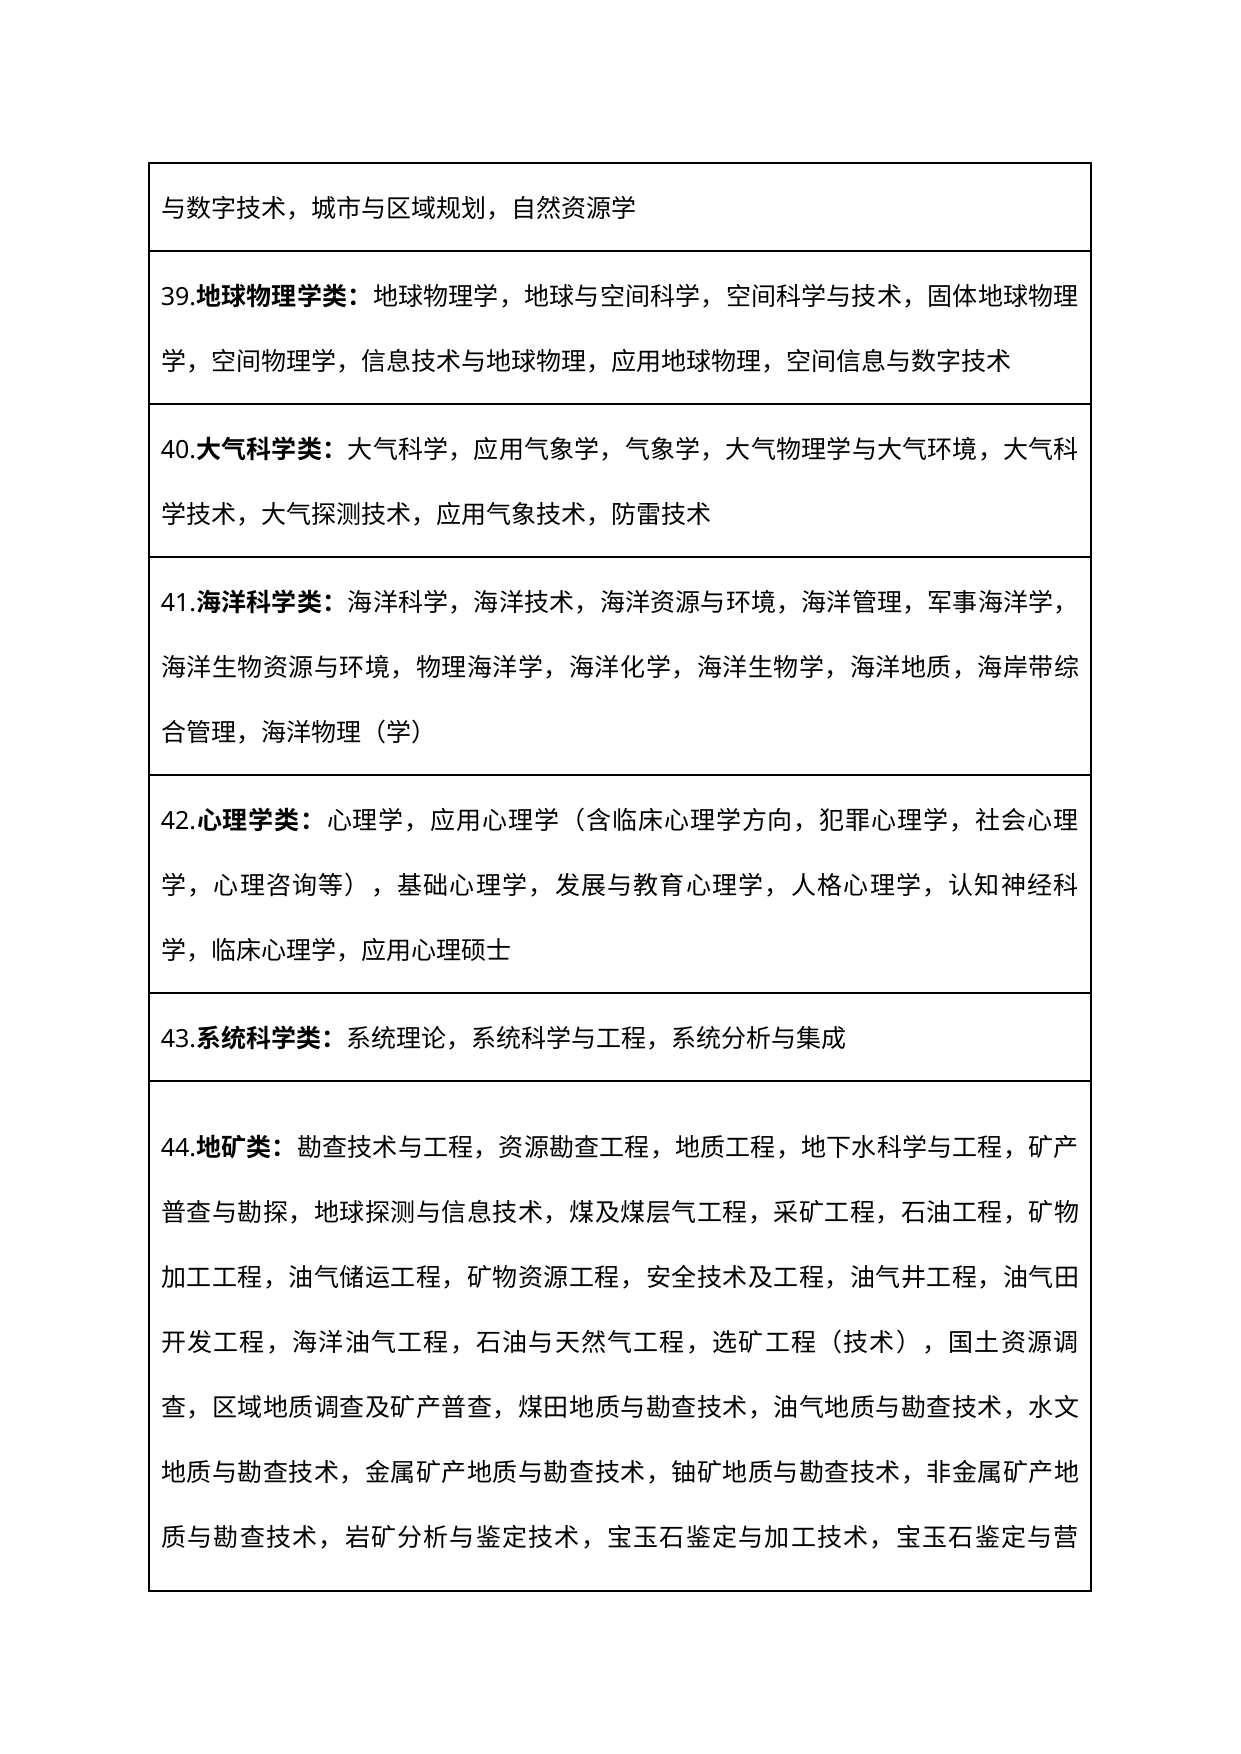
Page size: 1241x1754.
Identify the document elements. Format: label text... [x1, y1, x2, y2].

table_cell 41.海洋科学类：海洋科学，海洋技术，海洋资源与环境，海洋管理，军事海洋学，海洋生物资源与环境，物理海洋学，海洋化学，海洋生物学，海洋地质，海岸带综合管理，海洋物理（学） [150, 558, 1090, 774]
table_cell 40.大气科学类：大气科学，应用气象学，气象学，大气物理学与大气环境，大气科学技术，大气探测技术，应用气象技术，防雷技术 [150, 405, 1090, 556]
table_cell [150, 164, 1090, 250]
table_cell 39.地球物理学类：地球物理学，地球与空间科学，空间科学与技术，固体地球物理学，空间物理学，信息技术与地球物理，应用地球物理，空间信息与数字技术 [150, 252, 1090, 403]
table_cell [150, 1082, 1090, 1590]
table_cell 42.心理学类：心理学，应用心理学（含临床心理学方向，犯罪心理学，社会心理学，心理咨询等），基础心理学，发展与教育心理学，人格心理学，认知神经科学，临床心理学，应用心理硕士 [150, 776, 1090, 992]
table_cell 43.系统科学类：系统理论，系统科学与工程，系统分析与集成 [150, 994, 1090, 1079]
